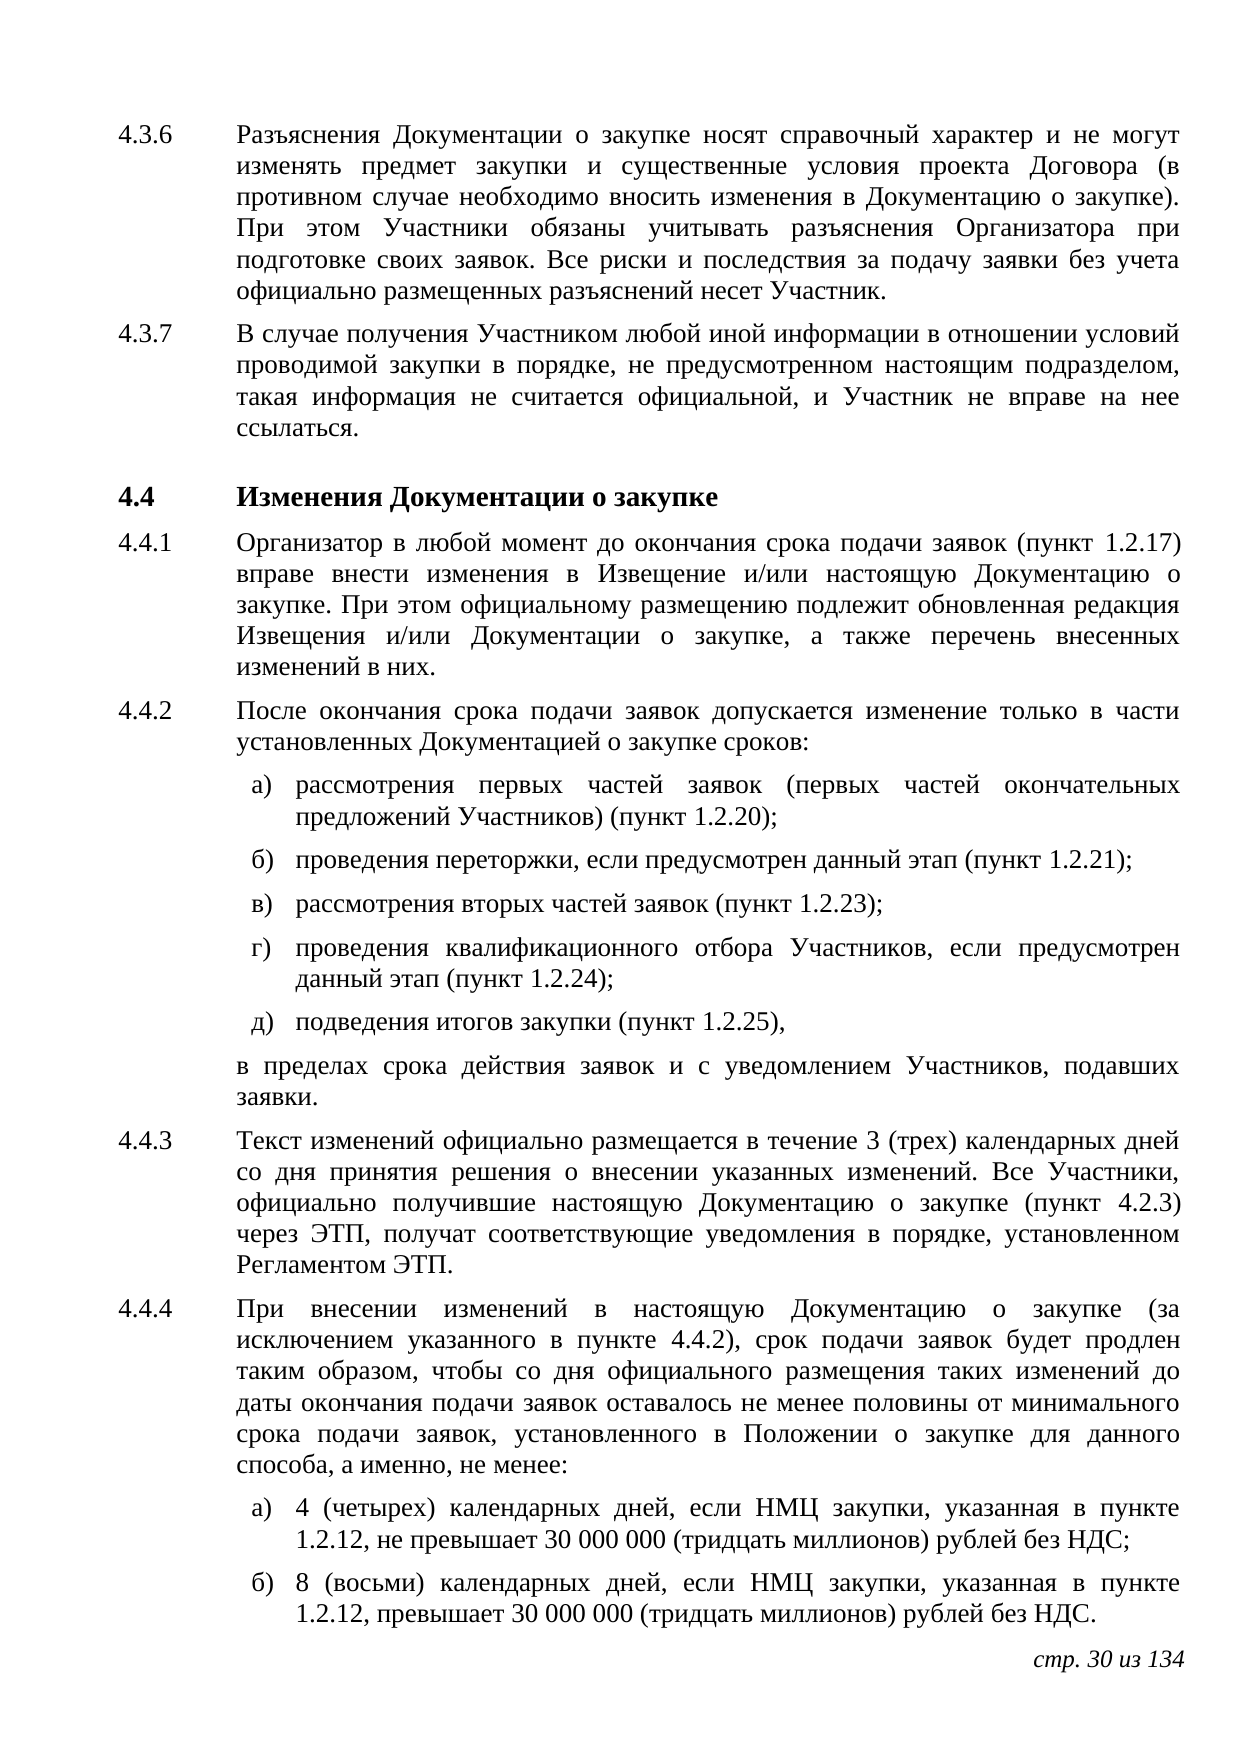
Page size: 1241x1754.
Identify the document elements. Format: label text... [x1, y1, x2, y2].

text Текст изменений официально размещается в течение 3 (трех) календарных дней со дня принятия решения о внесении указанных изменений. Все Участники, официально получившие настоящую Документацию о закупке (пункт 4.2.3) через ЭТП, получат соответствующие уведомления в порядке, установленном Регламентом ЭТП. [118, 1124, 1181, 1280]
list рассмотрения первых частей заявок (первых частей окончательных предложений Участников) (пункт 1.2.20); [251, 769, 1181, 831]
text После окончания срока подачи заявок допускается изменение только в части установленных Документацией о закупке сроков: [118, 694, 1181, 756]
text При внесении изменений в настоящую Документацию о закупке (за исключением указанного в пункте 4.4.2), срок подачи заявок будет продлен таким образом, чтобы со дня официального размещения таких изменений до даты окончания подачи заявок оставалось не менее половины от минимального срока подачи заявок, установленного в Положении о закупке для данного способа, а именно, не менее: [118, 1292, 1181, 1479]
subtitle Изменения Документации о закупке [118, 479, 1181, 513]
list проведения переторжки, если предусмотрен данный этап (пункт 1.2.21); [251, 843, 1181, 874]
list подведения итогов закупки (пункт 1.2.25), [251, 1006, 1181, 1037]
list проведения квалификационного отбора Участников, если предусмотрен данный этап (пункт 1.2.24); [251, 931, 1181, 993]
list в пределах срока действия заявок и с уведомлением Участников, подавших заявки. [236, 1049, 1181, 1111]
list рассмотрения вторых частей заявок (пункт 1.2.23); [251, 887, 1181, 918]
text Разъяснения Документации о закупке носят справочный характер и не могут изменять предмет закупки и существенные условия проекта Договора (в противном случае необходимо вносить изменения в Документацию о закупке). При этом Участники обязаны учитывать разъяснения Организатора при подготовке своих заявок. Все риски и последствия за подачу заявки без учета официально размещенных разъяснений несет Участник. [118, 118, 1181, 305]
list 4 (четырех) календарных дней, если НМЦ закупки, указанная в пункте 1.2.12, не превышает 30 000 000 (тридцать миллионов) рублей без НДС; [251, 1492, 1181, 1554]
list 8 (восьми) календарных дней, если НМЦ закупки, указанная в пункте 1.2.12, превышает 30 000 000 (тридцать миллионов) рублей без НДС. [251, 1566, 1181, 1629]
text Организатор в любой момент до окончания срока подачи заявок (пункт 1.2.17) вправе внести изменения в Извещение и/или настоящую Документацию о закупке. При этом официальному размещению подлежит обновленная редакция Извещения и/или Документации о закупке, а также перечень внесенных изменений в них. [118, 526, 1181, 681]
text В случае получения Участником любой иной информации в отношении условий проводимой закупки в порядке, не предусмотренном настоящим подразделом, такая информация не считается официальной, и Участник не вправе на нее ссылаться. [118, 317, 1181, 442]
